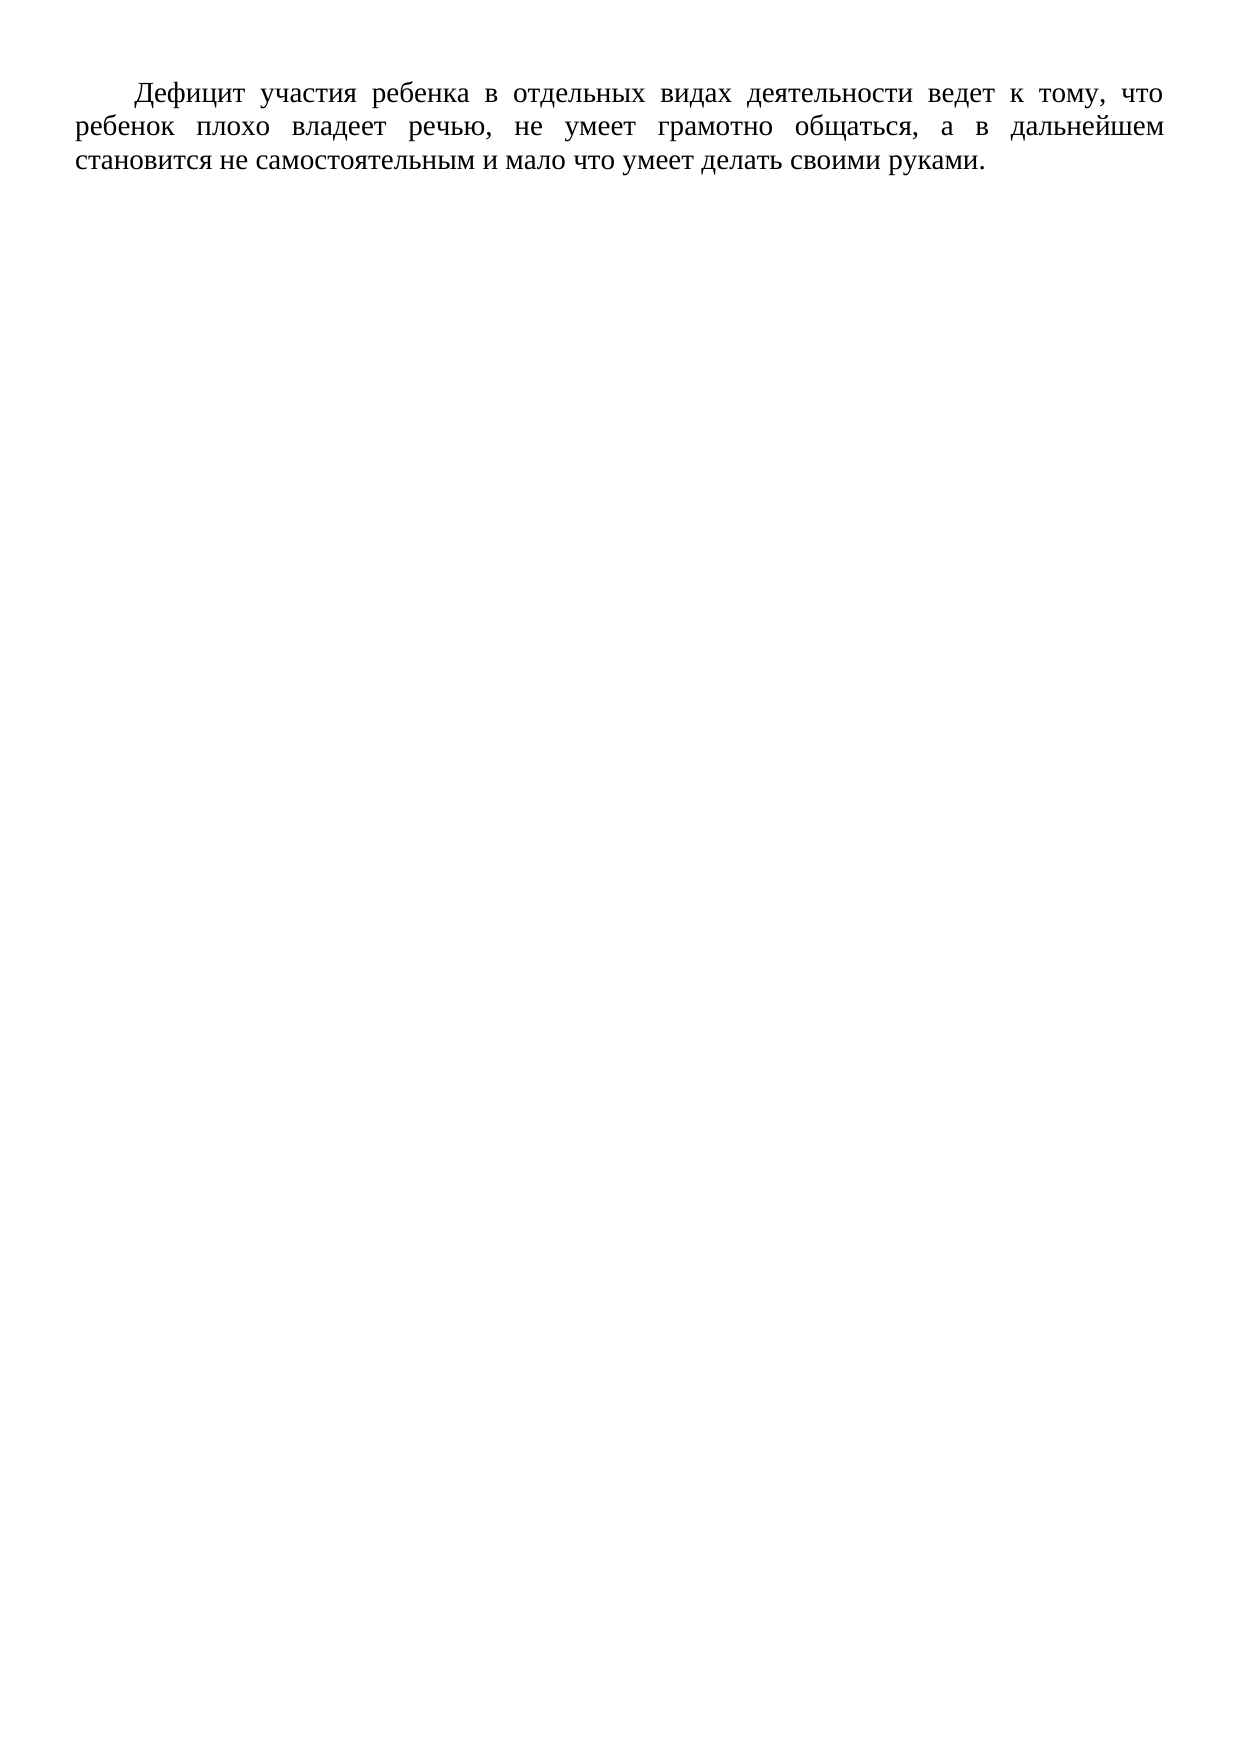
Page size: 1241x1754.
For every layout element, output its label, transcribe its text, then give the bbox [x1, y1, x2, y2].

text Дефицит участия ребенка в отдельных видах деятельности ведет к тому, что ребенок плохо владеет речью, не умеет грамотно общаться, а в дальнейшем становится не самостоятельным и мало что умеет делать своими руками. [75, 75, 1165, 176]
